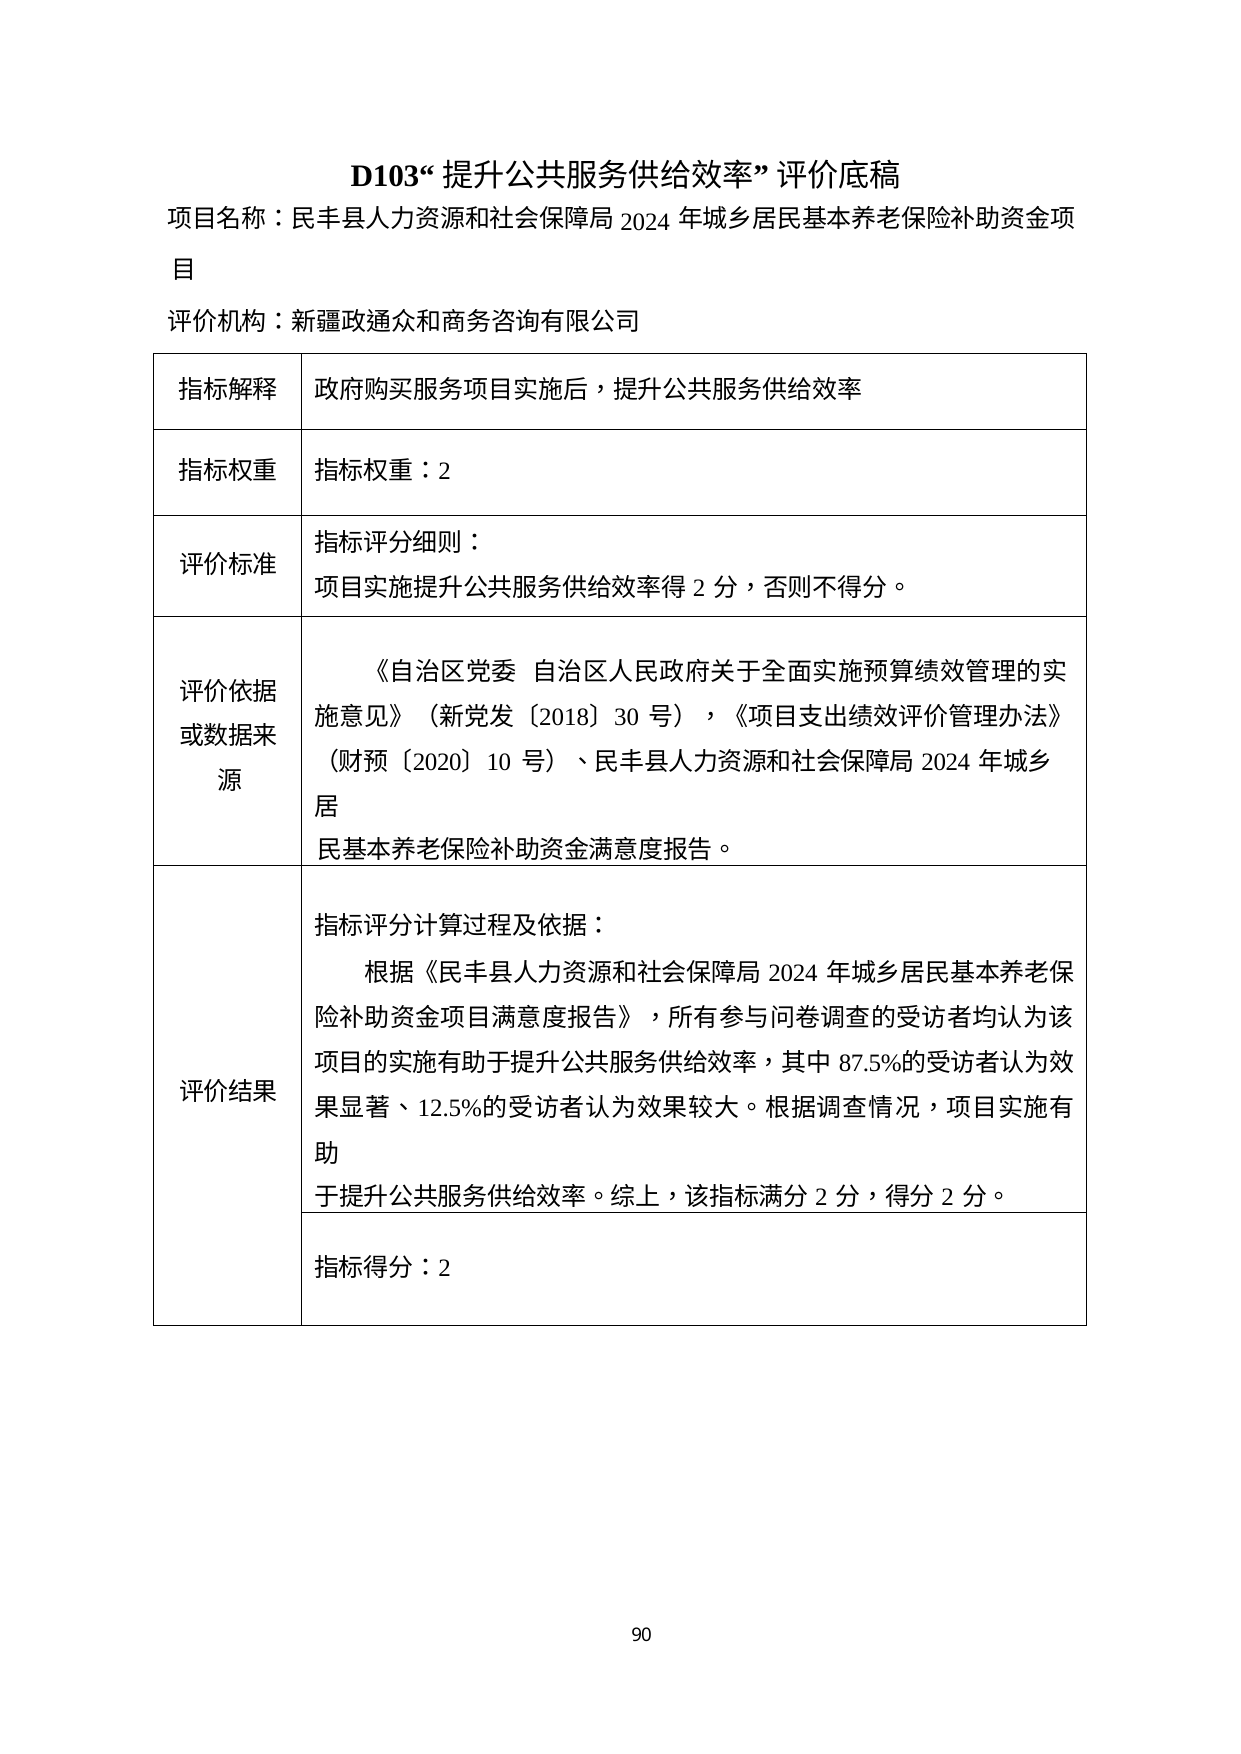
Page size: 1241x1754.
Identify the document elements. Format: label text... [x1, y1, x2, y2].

text 项目名称：民丰县人力资源和社会保障局 2024 年城乡居民基本养老保险补助资金项 [167, 210, 1087, 253]
table_cell 评价依据 或数据来 源 [154, 617, 301, 865]
table_header 政府购买服务项目实施后，提升公共服务供给效率 [302, 354, 1086, 429]
table_cell 评价结果 [154, 866, 301, 1325]
table_cell 指标得分：2 [302, 1213, 1086, 1325]
table_cell 指标权重：2 [302, 430, 1086, 514]
table_cell 指标权重 [154, 430, 301, 514]
table_cell 评价标准 [154, 516, 301, 616]
text 评价机构：新疆政通众和商务咨询有限公司 [167, 305, 1087, 336]
table_header 指标解释 [154, 354, 301, 429]
table_cell 指标评分计算过程及依据： 根据《民丰县人力资源和社会保障局 2024 年城乡居民基本养老保 险补助资金项目满意度报告》，所有参与问卷调查的受访者均认为该 项目的实施有助于提升公共服务供给效率，其中 87.5%的受访者认为效 果显著、12.5%的受访者认为效果较大。根据调查情况，项目实施有助 于提升公共服务供给效率。综上，该指标满分 2 分，得分 2 分。 [302, 866, 1086, 1212]
text D103“ 提升公共服务供给效率” 评价底稿 [350, 155, 1087, 194]
text 目 [171, 253, 1087, 285]
table_cell 《自治区党委 自治区人民政府关于全面实施预算绩效管理的实 施意见》（新党发〔2018〕30 号），《项目支出绩效评价管理办法》 （财预〔2020〕10 号）、民丰县人力资源和社会保障局 2024 年城乡居 民基本养老保险补助资金满意度报告。 [302, 617, 1086, 865]
table_cell 指标评分细则： 项目实施提升公共服务供给效率得 2 分，否则不得分。 [302, 516, 1086, 616]
